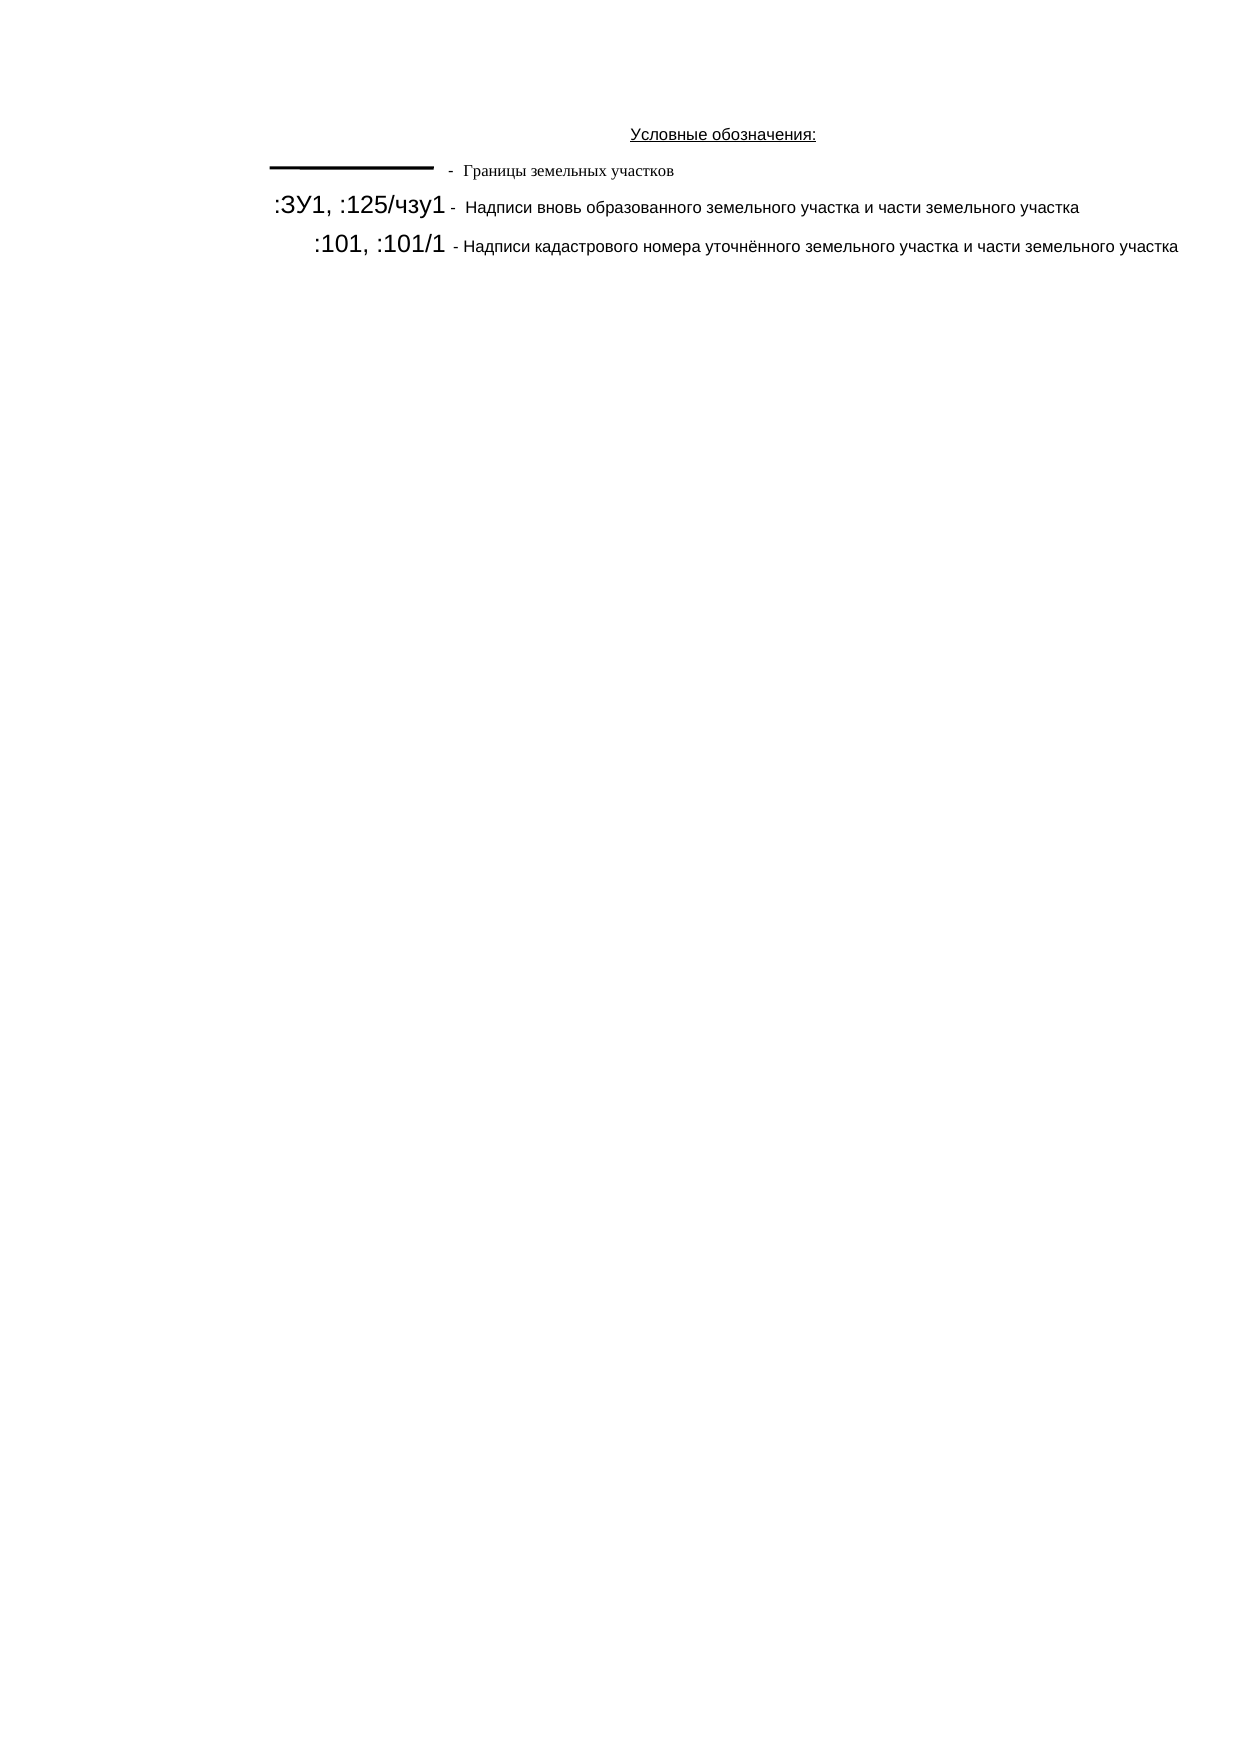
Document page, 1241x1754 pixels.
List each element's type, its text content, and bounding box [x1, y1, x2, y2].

table_header Условные обозначения: - Границы земельных участков :ЗУ1, :125/чзу1 - Надписи вновь образованного земельного участка и части земельного участка :101, :101/1 - Надписи кадастрового номера уточнённого земельного участка и части земельного участка [221, 118, 1225, 344]
